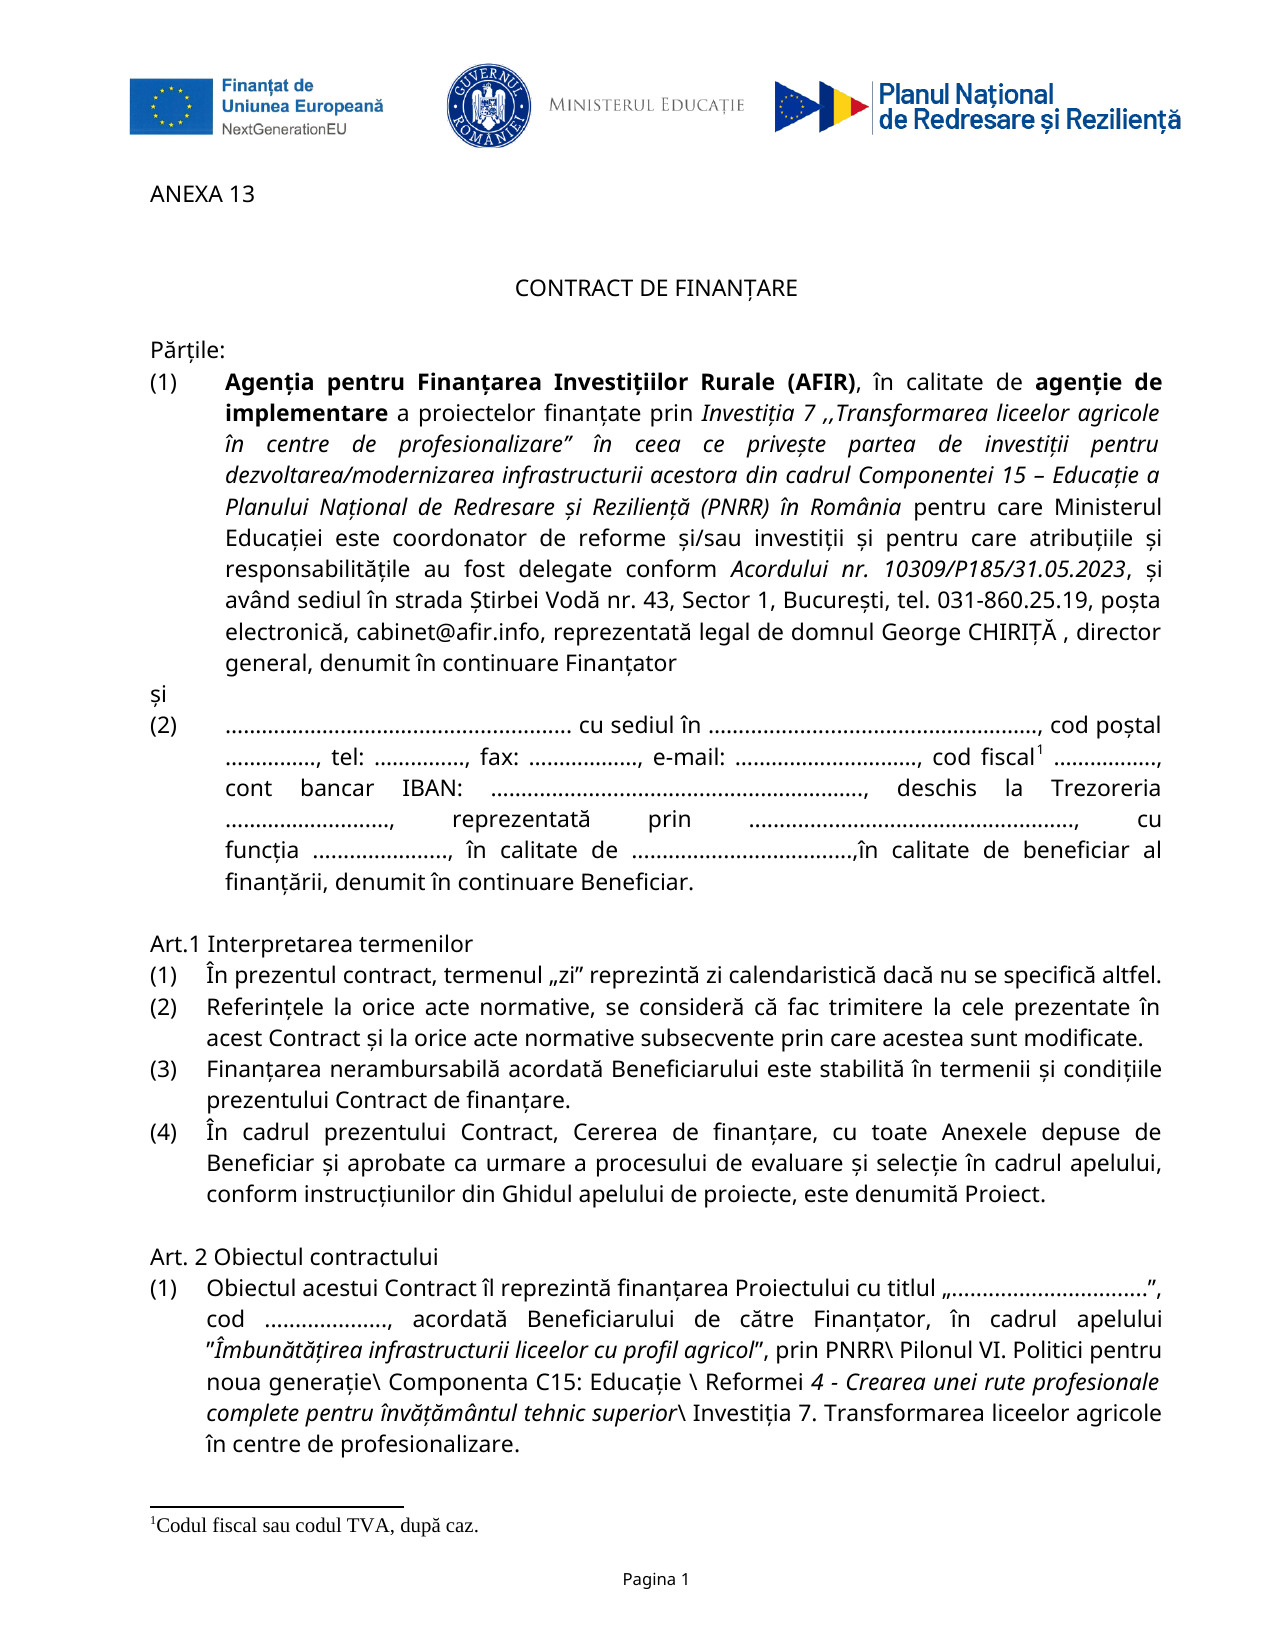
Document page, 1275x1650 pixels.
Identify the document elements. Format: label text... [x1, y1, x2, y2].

list În prezentul contract, termenul „zi” reprezintă zi calendaristică dacă nu se specifică altfel. [150, 959, 1162, 991]
picture [768, 74, 1185, 140]
list În cadrul prezentului Contract, Cererea de finanțare, cu toate Anexele depuse de Beneficiar și aprobate ca urmare a procesului de evaluare și selecție în cadrul apelului, conform instrucțiunilor din Ghidul apelului de proiecte, este denumită Proiect. [150, 1116, 1162, 1209]
list ……….………………….......................... cu sediul în ……..............................………………, cod poștal ……………, tel: ……………, fax: ………………, e-mail: ……………......………, cod fiscal …………….., cont bancar IBAN: …….......................................……………., deschis la Trezoreria …………….........…, reprezentată prin ....................................................., cu funcția ......................, în calitate de ....................................,în calitate de beneficiar al finanțării, denumit în continuare Beneficiar. [150, 709, 1162, 897]
picture [445, 62, 746, 148]
text CONTRACT DE FINANȚARE [150, 272, 1162, 303]
text Art.1 Interpretarea termenilor [150, 928, 1162, 959]
list Finanțarea nerambursabilă acordată Beneficiarului este stabilită în termenii și condițiile prezentului Contract de finanțare. [150, 1053, 1162, 1116]
list Agenția pentru Finanțarea Investițiilor Rurale (AFIR), în calitate de agenție de implementare a proiectelor finanțate prin Investiția 7 ,,Transformarea liceelor agricole în centre de profesionalizare’’ în ceea ce privește partea de investiții pentru dezvoltarea/modernizarea infrastructurii acestora din cadrul Componentei 15 – Educație a Planului Național de Redresare și Reziliență (PNRR) în România pentru care Ministerul Educației este coordonator de reforme și/sau investiții și pentru care atribuțiile și responsabilitățile au fost delegate conform Acordului nr. 10309/P185/31.05.2023, și având sediul în strada Știrbei Vodă nr. 43, Sector 1, București, tel. 031-860.25.19, poșta electronică, cabinet@afir.info, reprezentată legal de domnul George CHIRIȚĂ , director general, denumit în continuare Finanțator [150, 366, 1162, 678]
text și [150, 678, 1162, 709]
text Art. 2 Obiectul contractului [150, 1241, 1162, 1272]
list Referințele la orice acte normative, se consideră că fac trimitere la cele prezentate în acest Contract și la orice acte normative subsecvente prin care acestea sunt modificate. [150, 991, 1162, 1053]
text ANEXA 13 [150, 178, 1162, 209]
text Părţile: [150, 334, 1162, 366]
list Obiectul acestui Contract îl reprezintă finanțarea Proiectului cu titlul „................................”, cod ...................., acordată Beneficiarului de către Finanțator, în cadrul apelului ”Îmbunătățirea infrastructurii liceelor cu profil agricol”, prin PNRR\ Pilonul VI. Politici pentru noua generație\ Componenta C15: Educație \ Reformei 4 - Crearea unei rute profesionale complete pentru învățământul tehnic superior\ Investiția 7. Transformarea liceelor agricole în centre de profesionalizare. [150, 1272, 1162, 1459]
picture [127, 67, 384, 140]
